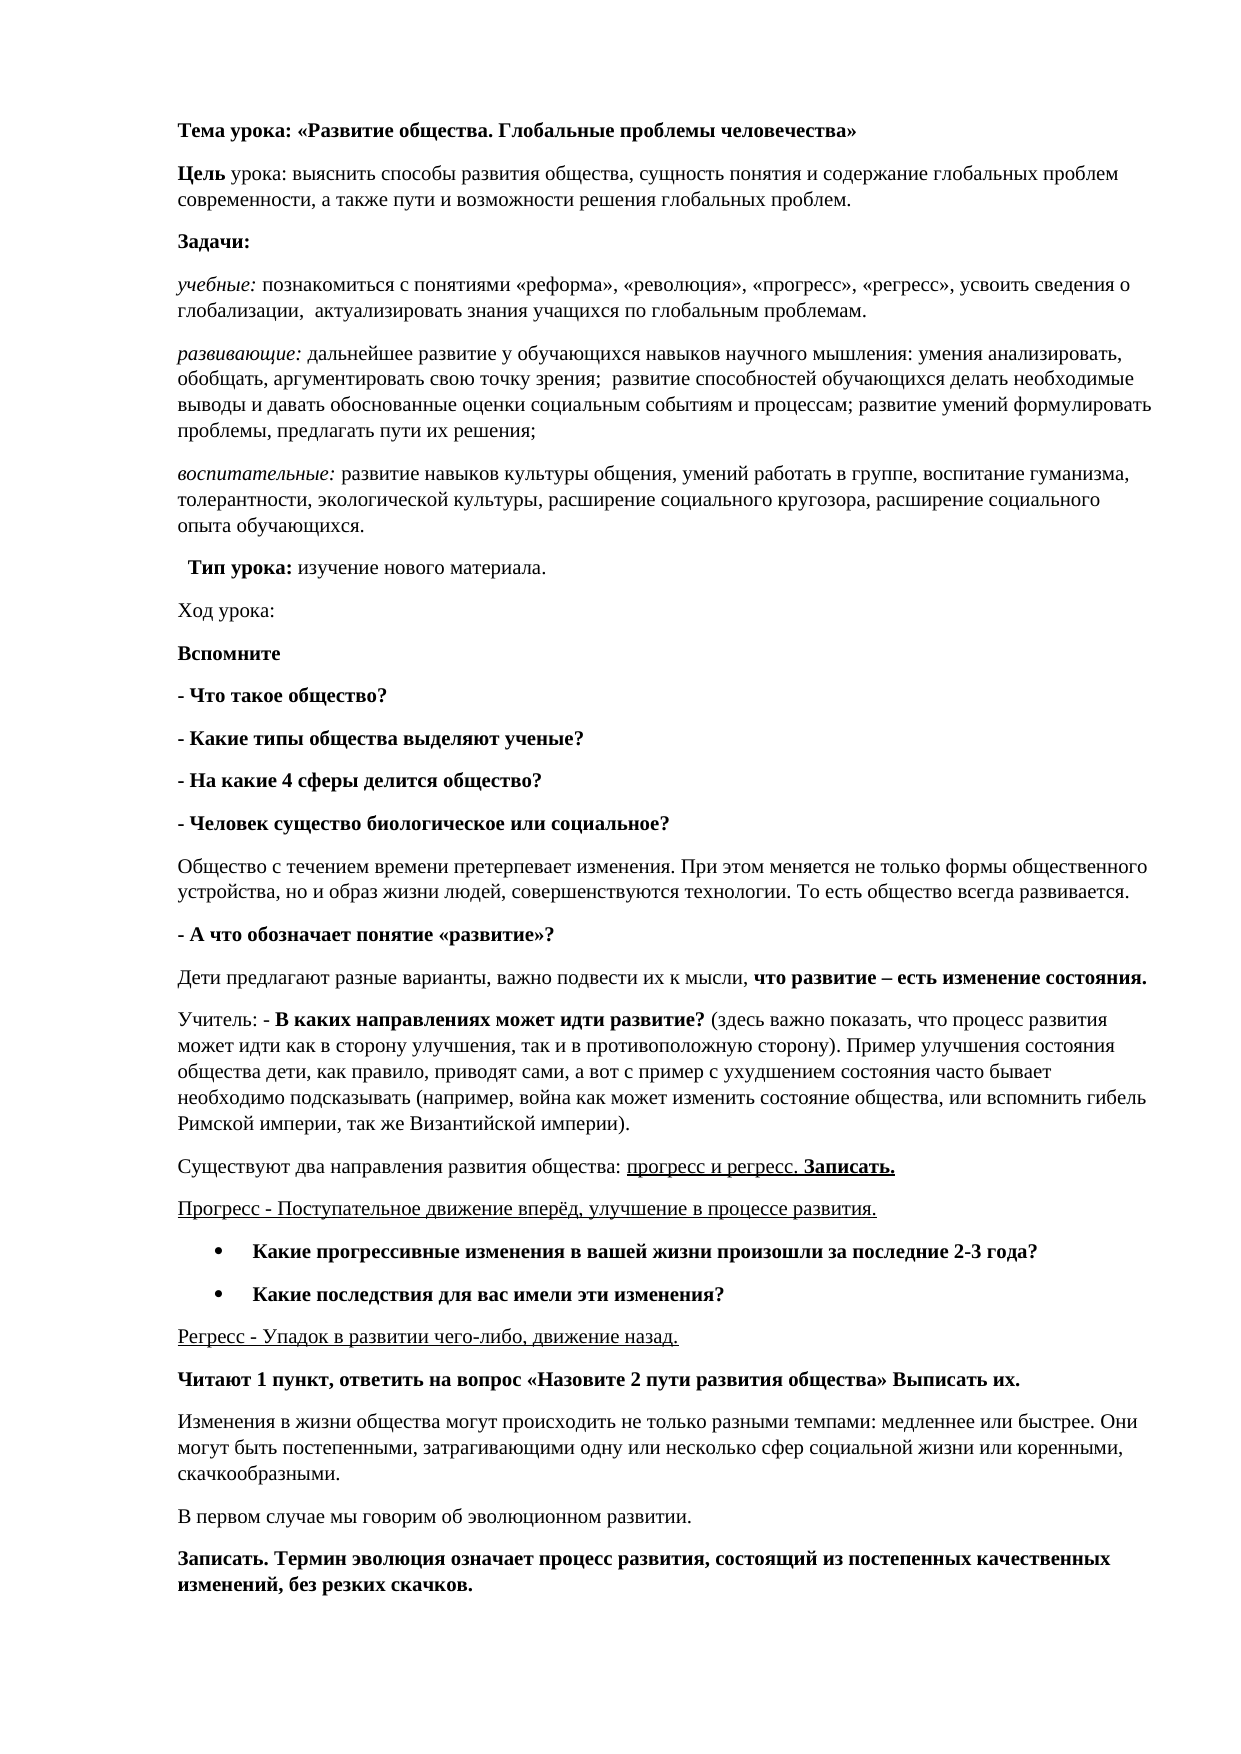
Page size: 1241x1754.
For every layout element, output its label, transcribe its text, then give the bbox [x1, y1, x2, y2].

text воспитательные: развитие навыков культуры общения, умений работать в группе, воспитание гуманизма, толерантности, экологической культуры, расширение социального кругозора, расширение социального опыта обучающихся. [177, 461, 1152, 537]
text Задачи: [177, 229, 1152, 253]
text Изменения в жизни общества могут происходить не только разными темпами: медленнее или быстрее. Они могут быть постепенными, затрагивающими одну или несколько сфер социальной жизни или коренными, скачкообразными. [177, 1409, 1152, 1485]
list Какие прогрессивные изменения в вашей жизни произошли за последние 2-3 года? [215, 1239, 1152, 1263]
text - Что такое общество? [177, 683, 1152, 707]
text Вспомните [177, 641, 1152, 664]
text учебные: познакомиться с понятиями «реформа», «революция», «прогресс», «регресс», усвоить сведения о глобализации, актуализировать знания учащихся по глобальным проблемам. [177, 272, 1152, 322]
text Тип урока: изучение нового материала. [177, 555, 1152, 579]
text - Какие типы общества выделяют ученые? [177, 726, 1152, 750]
text Существуют два направления развития общества: прогресс и регресс. Записать. [177, 1154, 1152, 1178]
text В первом случае мы говорим об эволюционном развитии. [177, 1504, 1152, 1528]
text Прогресс - Поступательное движение вперёд, улучшение в процессе развития. [177, 1196, 1152, 1220]
text Тема урока: «Развитие общества. Глобальные проблемы человечества» [177, 118, 1152, 142]
text Записать. Термин эволюция означает процесс развития, состоящий из постепенных качественных изменений, без резких скачков. [177, 1546, 1152, 1596]
text - На какие 4 сферы делится общество? [177, 768, 1152, 792]
text Регресс - Упадок в развитии чего-либо, движение назад. [177, 1324, 1152, 1348]
list Какие последствия для вас имели эти изменения? [215, 1281, 1152, 1306]
text Цель урока: выяснить способы развития общества, сущность понятия и содержание глобальных проблем современности, а также пути и возможности решения глобальных проблем. [177, 161, 1152, 211]
text - Человек существо биологическое или социальное? [177, 811, 1152, 835]
text Учитель: - В каких направлениях может идти развитие? (здесь важно показать, что процесс развития может идти как в сторону улучшения, так и в противоположную сторону). Пример улучшения состояния общества дети, как правило, приводят сами, а вот с пример с ухудшением состояния часто бывает необходимо подсказывать (например, война как может изменить состояние общества, или вспомнить гибель Римской империи, так же Византийской империи). [177, 1007, 1152, 1135]
text Общество с течением времени претерпевает изменения. При этом меняется не только формы общественного устройства, но и образ жизни людей, совершенствуются технологии. То есть общество всегда развивается. [177, 853, 1152, 903]
text Ход урока: [177, 598, 1152, 622]
text Читают 1 пункт, ответить на вопрос «Назовите 2 пути развития общества» Выписать их. [177, 1367, 1152, 1391]
text развивающие: дальнейшее развитие у обучающихся навыков научного мышления: умения анализировать, обобщать, аргументировать свою точку зрения; развитие способностей обучающихся делать необходимые выводы и давать обоснованные оценки социальным событиям и процессам; развитие умений формулировать проблемы, предлагать пути их решения; [177, 340, 1152, 442]
text Дети предлагают разные варианты, важно подвести их к мысли, что развитие – есть изменение состояния. [177, 965, 1152, 989]
text - А что обозначает понятие «развитие»? [177, 922, 1152, 946]
